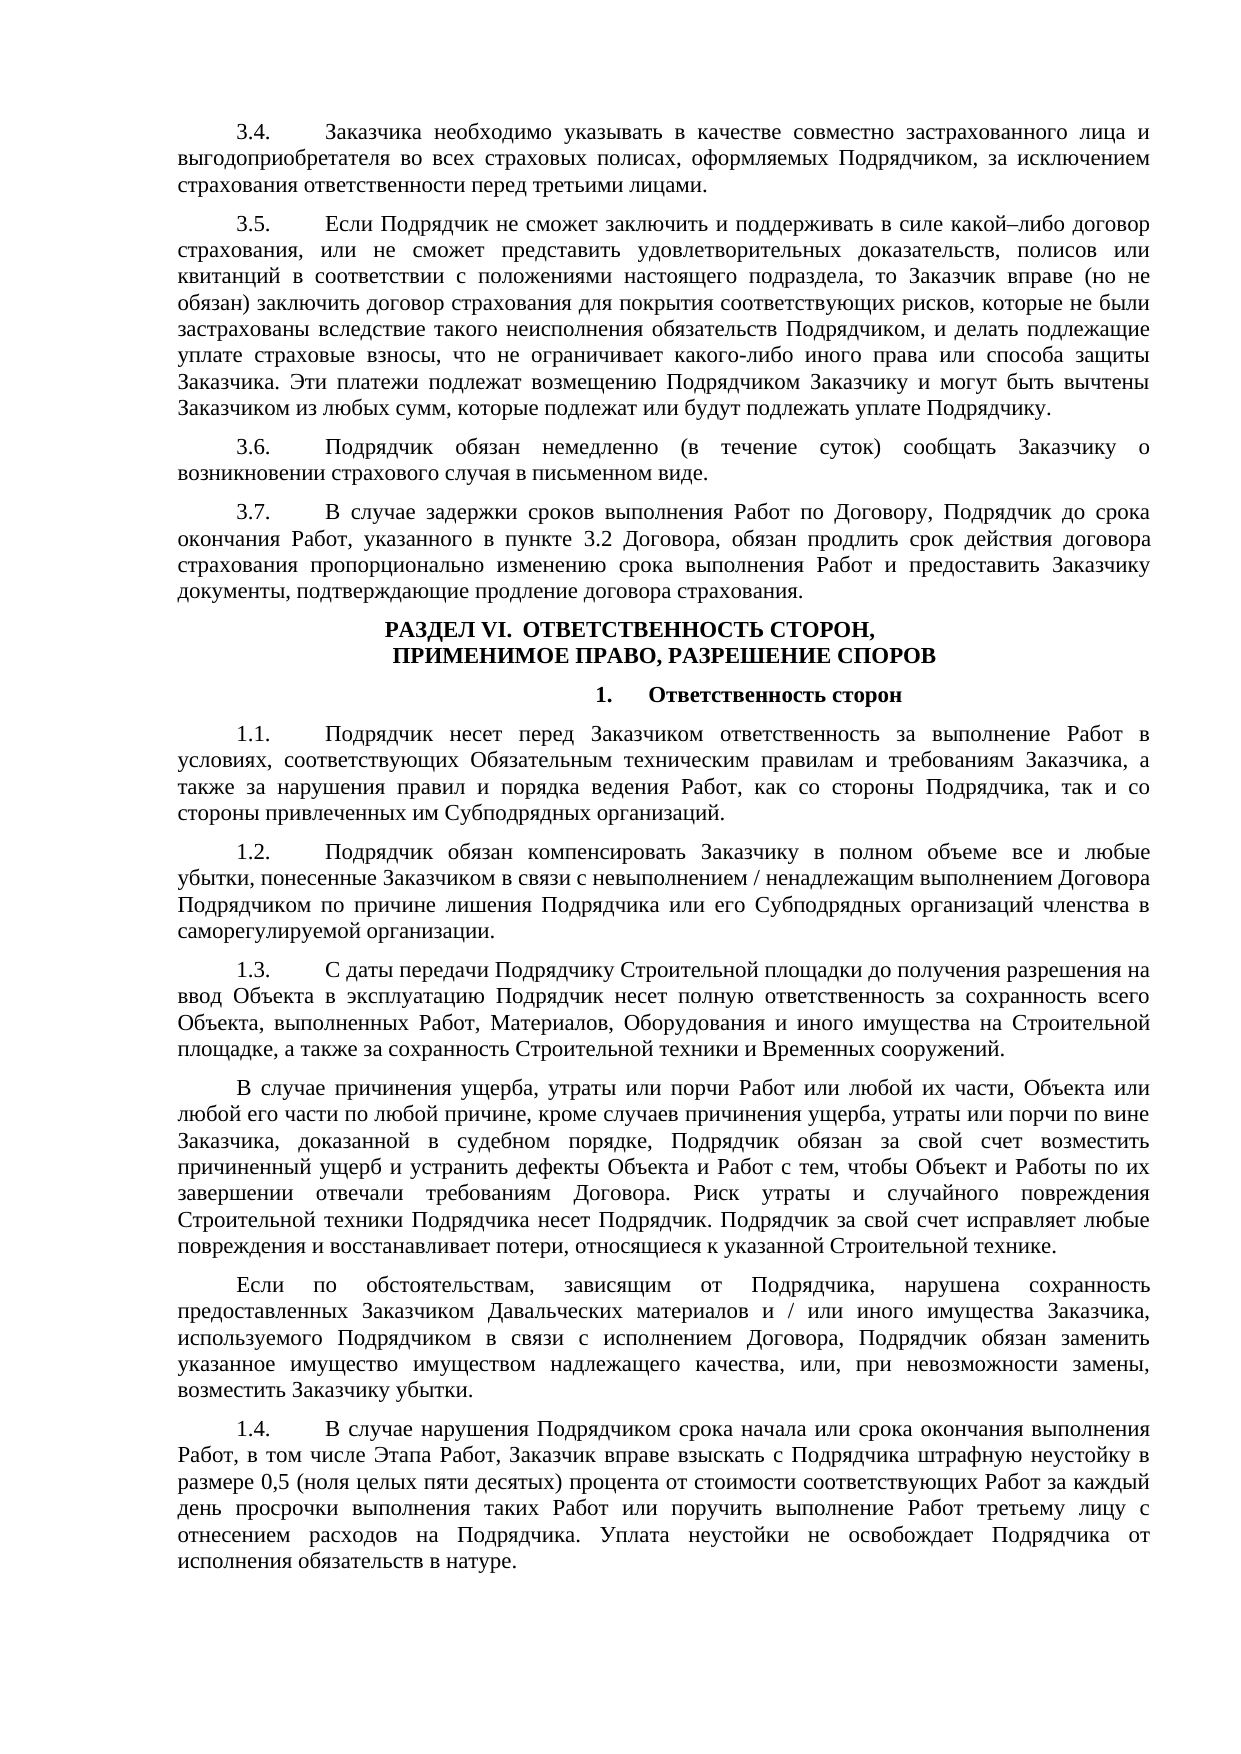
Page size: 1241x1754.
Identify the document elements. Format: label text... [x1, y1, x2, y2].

text В случае нарушения Подрядчиком срока начала или срока окончания выполнения Работ, в том числе Этапа Работ, Заказчик вправе взыскать с Подрядчика штрафную неустойку в размере 0,5 (ноля целых пяти десятых) процента от стоимости соответствующих Работ за каждый день просрочки выполнения таких Работ или поручить выполнение Работ третьему лицу с отнесением расходов на Подрядчика. Уплата неустойки не освобождает Подрядчика от исполнения обязательств в натуре. [177, 1415, 1152, 1573]
text Подрядчик обязан немедленно (в течение суток) сообщать Заказчику о возникновении страхового случая в письменном виде. [177, 433, 1152, 486]
text ОТВЕТСТВЕННОСТЬ СТОРОН, ПРИМЕНИМОЕ ПРАВО, РАЗРЕШЕНИЕ СПОРОВ [177, 616, 1152, 669]
text Заказчика необходимо указывать в качестве совместно застрахованного лица и выгодоприобретателя во всех страховых полисах, оформляемых Подрядчиком, за исключением страхования ответственности перед третьими лицами. [177, 118, 1152, 197]
text Если Подрядчик не сможет заключить и поддерживать в силе какой–либо договор страхования, или не сможет представить удовлетворительных доказательств, полисов или квитанций в соответствии с положениями настоящего подраздела, то Заказчик вправе (но не обязан) заключить договор страхования для покрытия соответствующих рисков, которые не были застрахованы вследствие такого неисполнения обязательств Подрядчиком, и делать подлежащие уплате страховые взносы, что не ограничивает какого-либо иного права или способа защиты Заказчика. Эти платежи подлежат возмещению Подрядчиком Заказчику и могут быть вычтены Заказчиком из любых сумм, которые подлежат или будут подлежать уплате Подрядчику. [177, 210, 1152, 421]
text Подрядчик обязан компенсировать Заказчику в полном объеме все и любые убытки, понесенные Заказчиком в связи с невыполнением / ненадлежащим выполнением Договора Подрядчиком по причине лишения Подрядчика или его Субподрядных организаций членства в саморегулируемой организации. [177, 838, 1152, 943]
text С даты передачи Подрядчику Строительной площадки до получения разрешения на ввод Объекта в эксплуатацию Подрядчик несет полную ответственность за сохранность всего Объекта, выполненных Работ, Материалов, Оборудования и иного имущества на Строительной площадке, а также за сохранность Строительной техники и Временных сооружений. [177, 956, 1152, 1061]
list Если по обстоятельствам, зависящим от Подрядчика, нарушена сохранность предоставленных Заказчиком Давальческих материалов и / или иного имущества Заказчика, используемого Подрядчиком в связи с исполнением Договора, Подрядчик обязан заменить указанное имущество имуществом надлежащего качества, или, при невозможности замены, возместить Заказчику убытки. [177, 1271, 1152, 1403]
text Подрядчик несет перед Заказчиком ответственность за выполнение Работ в условиях, соответствующих Обязательным техническим правилам и требованиям Заказчика, а также за нарушения правил и порядка ведения Работ, как со стороны Подрядчика, так и со стороны привлеченных им Субподрядных организаций. [177, 720, 1152, 826]
list В случае причинения ущерба, утраты или порчи Работ или любой их части, Объекта или любой его части по любой причине, кроме случаев причинения ущерба, утраты или порчи по вине Заказчика, доказанной в судебном порядке, Подрядчик обязан за свой счет возместить причиненный ущерб и устранить дефекты Объекта и Работ с тем, чтобы Объект и Работы по их завершении отвечали требованиям Договора. Риск утраты и случайного повреждения Строительной техники Подрядчика несет Подрядчик. Подрядчик за свой счет исправляет любые повреждения и восстанавливает потери, относящиеся к указанной Строительной технике. [177, 1074, 1152, 1258]
text Ответственность сторон [324, 681, 1152, 708]
text В случае задержки сроков выполнения Работ по Договору, Подрядчик до срока окончания Работ, указанного в пункте 3.2 Договора, обязан продлить срок действия договора страхования пропорционально изменению срока выполнения Работ и предоставить Заказчику документы, подтверждающие продление договора страхования. [177, 498, 1152, 604]
